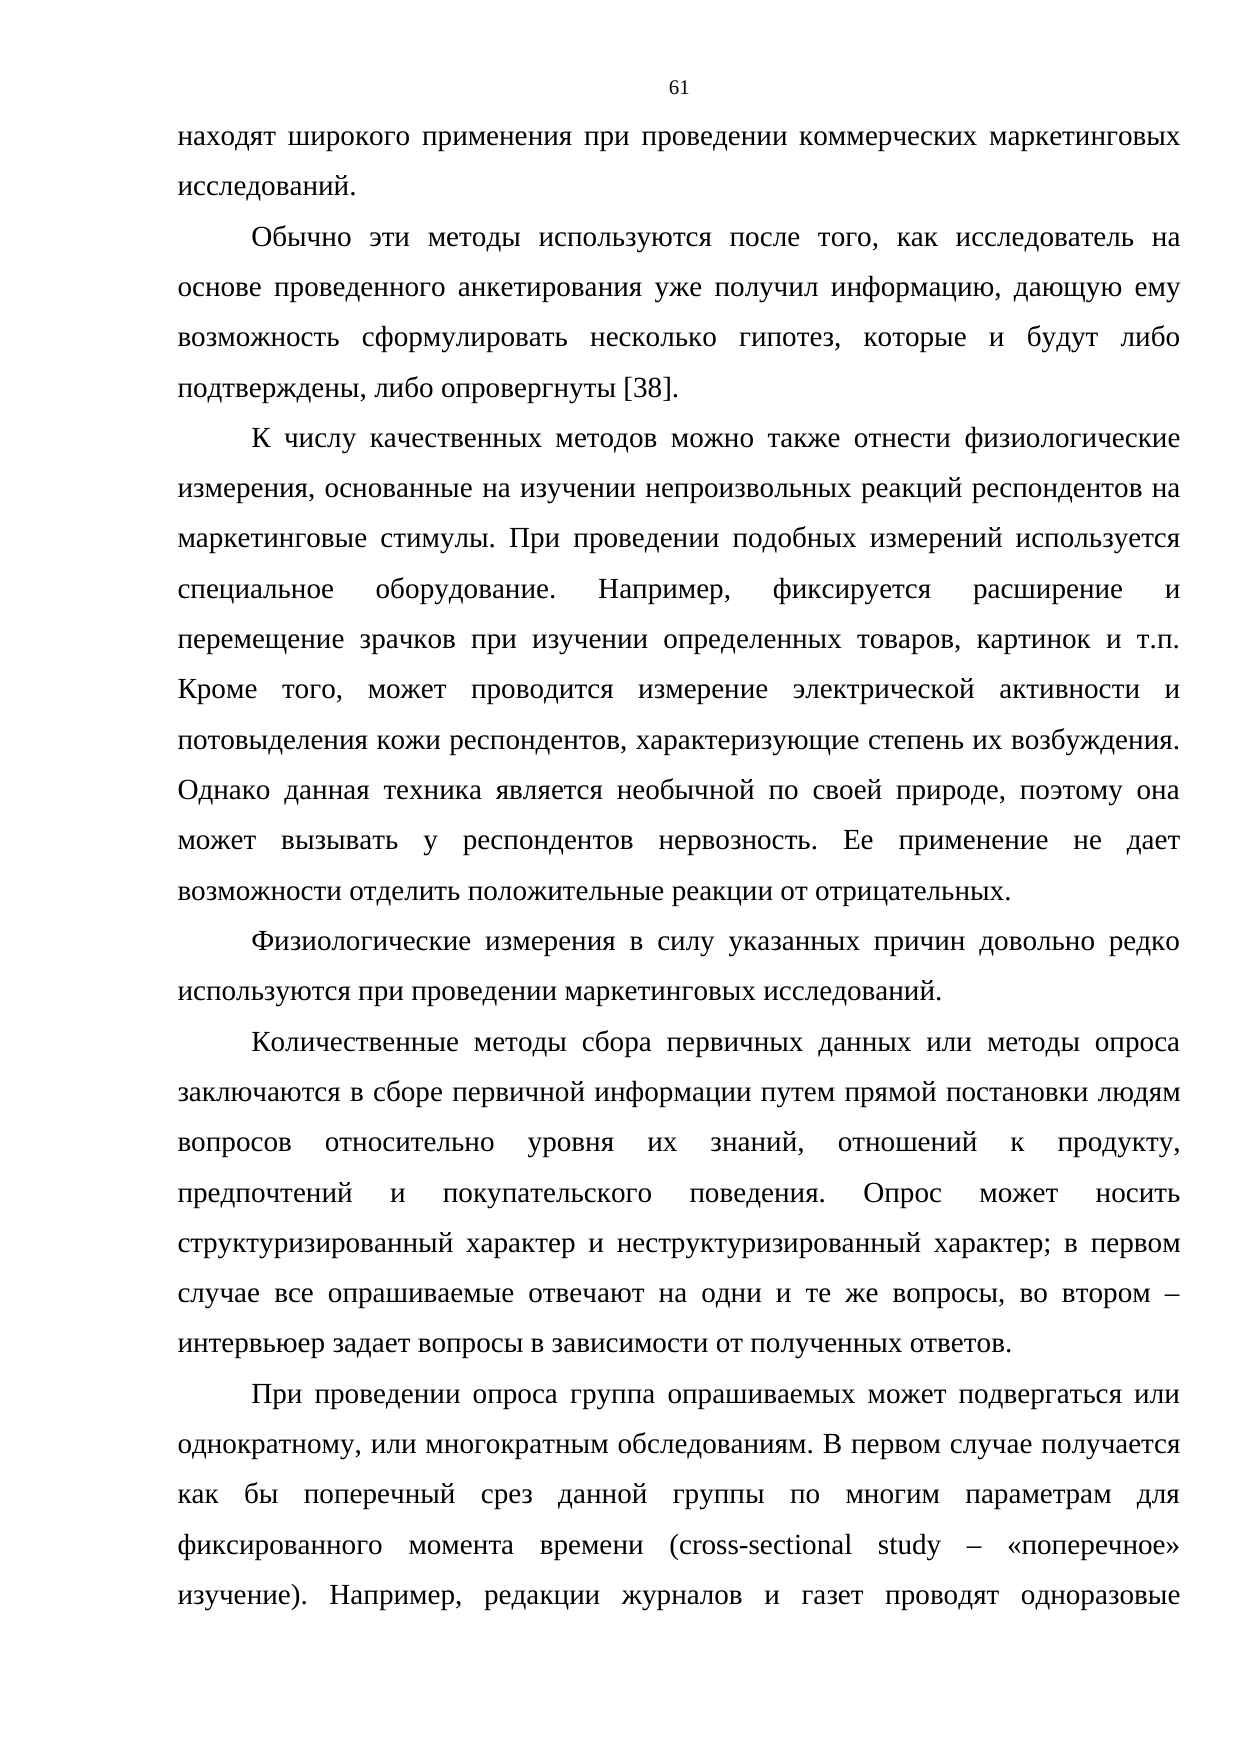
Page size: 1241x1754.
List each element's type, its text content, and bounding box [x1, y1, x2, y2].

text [177, 1376, 1181, 1611]
text Количественные методы сбора первичных данных или методы опроса заключаются в сборе первичной информации путем прямой постановки людям вопросов относительно уровня их знаний, отношений к продукту, предпочтений и покупательского поведения. Опрос может носить структуризированный характер и неструктуризированный характер; в первом случае все опрашиваемые отвечают на одни и те же вопросы, во втором – интервьюер задает вопросы в зависимости от полученных ответов. [177, 1024, 1181, 1359]
text К числу качественных методов можно также отнести физиологические измерения, основанные на изучении непроизвольных реакций респондентов на маркетинговые стимулы. При проведении подобных измерений используется специальное оборудование. Например, фиксируется расширение и перемещение зрачков при изучении определенных товаров, картинок и т.п. Кроме того, может проводится измерение электрической активности и потовыделения кожи респондентов, характеризующие степень их возбуждения. Однако данная техника является необычной по своей природе, поэтому она может вызывать у респондентов нервозность. Ее применение не дает возможности отделить положительные реакции от отрицательных. [177, 420, 1181, 906]
text Физиологические измерения в силу указанных причин довольно редко используются при проведении маркетинговых исследований. [177, 923, 1181, 1007]
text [177, 118, 1181, 202]
text Обычно эти методы используются после того, как исследователь на основе проведенного анкетирования уже получил информацию, дающую ему возможность сформулировать несколько гипотез, которые и будут либо подтверждены, либо опровергнуты [38]. [177, 219, 1181, 403]
